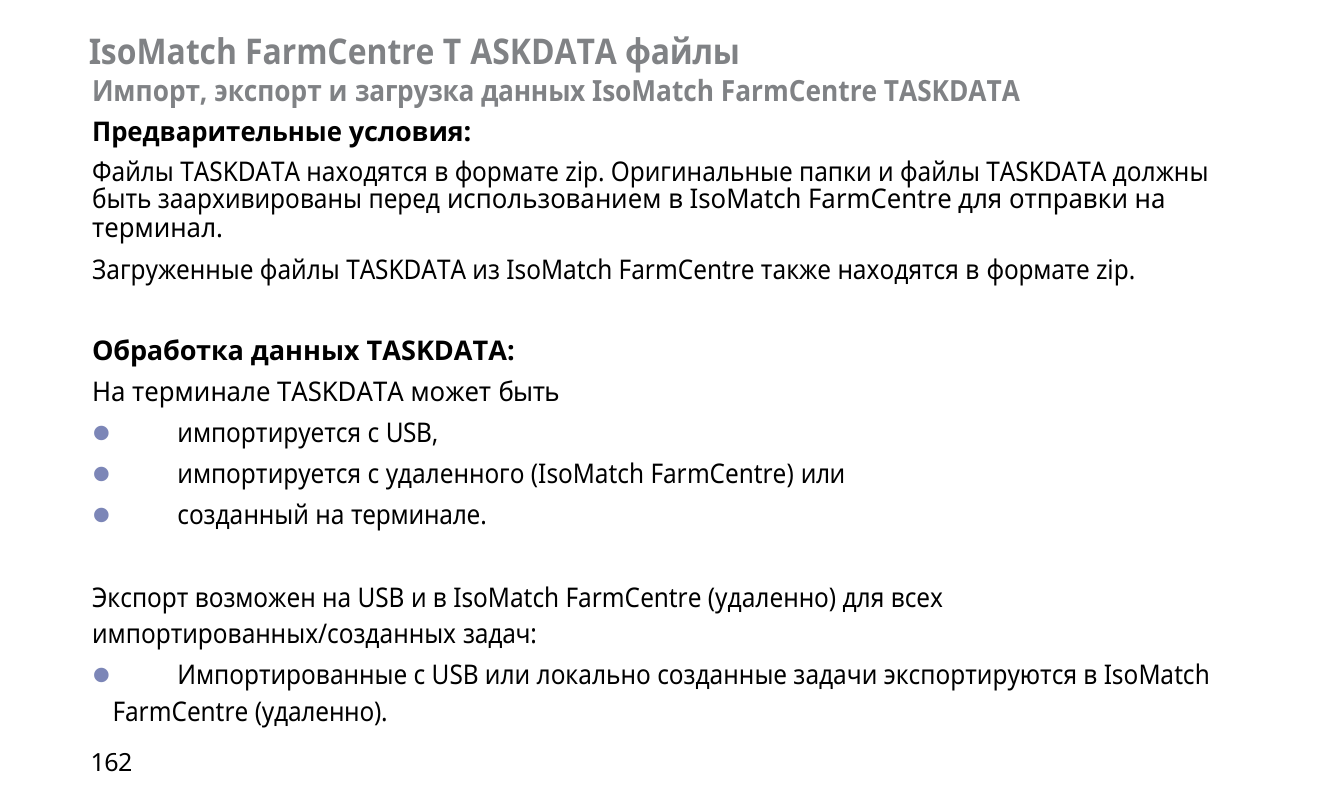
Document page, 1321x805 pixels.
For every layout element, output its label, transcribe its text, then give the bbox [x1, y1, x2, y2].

list импортируется с удаленного (IsoMatch FarmCentre) или [92, 454, 1258, 491]
list импортируется с USB, [92, 413, 1258, 450]
subtitle Обработка данных TASKDATA: [92, 332, 1258, 369]
list созданный на терминале. [92, 495, 1258, 532]
subtitle Импорт, экспорт и загрузка данных IsoMatch FarmCentre TASKDATA [92, 73, 1258, 108]
text Файлы TASKDATA находятся в формате zip. Оригинальные папки и файлы TASKDATA должны быть заархивированы перед использованием в IsoMatch FarmCentre для отправки на терминал. [92, 159, 1232, 245]
subtitle IsoMatch FarmCentre T ASKDATA файлы [88, 29, 1258, 73]
subtitle Предварительные условия: [92, 113, 1258, 149]
text Загруженные файлы TASKDATA из IsoMatch FarmCentre также находятся в формате zip. [92, 251, 1258, 288]
text Экспорт возможен на USB и в IsoMatch FarmCentre (удаленно) для всех импортированных/созданных задач: [92, 578, 1258, 652]
list Импортированные с USB или локально созданные задачи экспортируются в IsoMatch FarmCentre (удаленно). [92, 656, 1258, 729]
text На терминале TASKDATA может быть [92, 373, 1258, 409]
